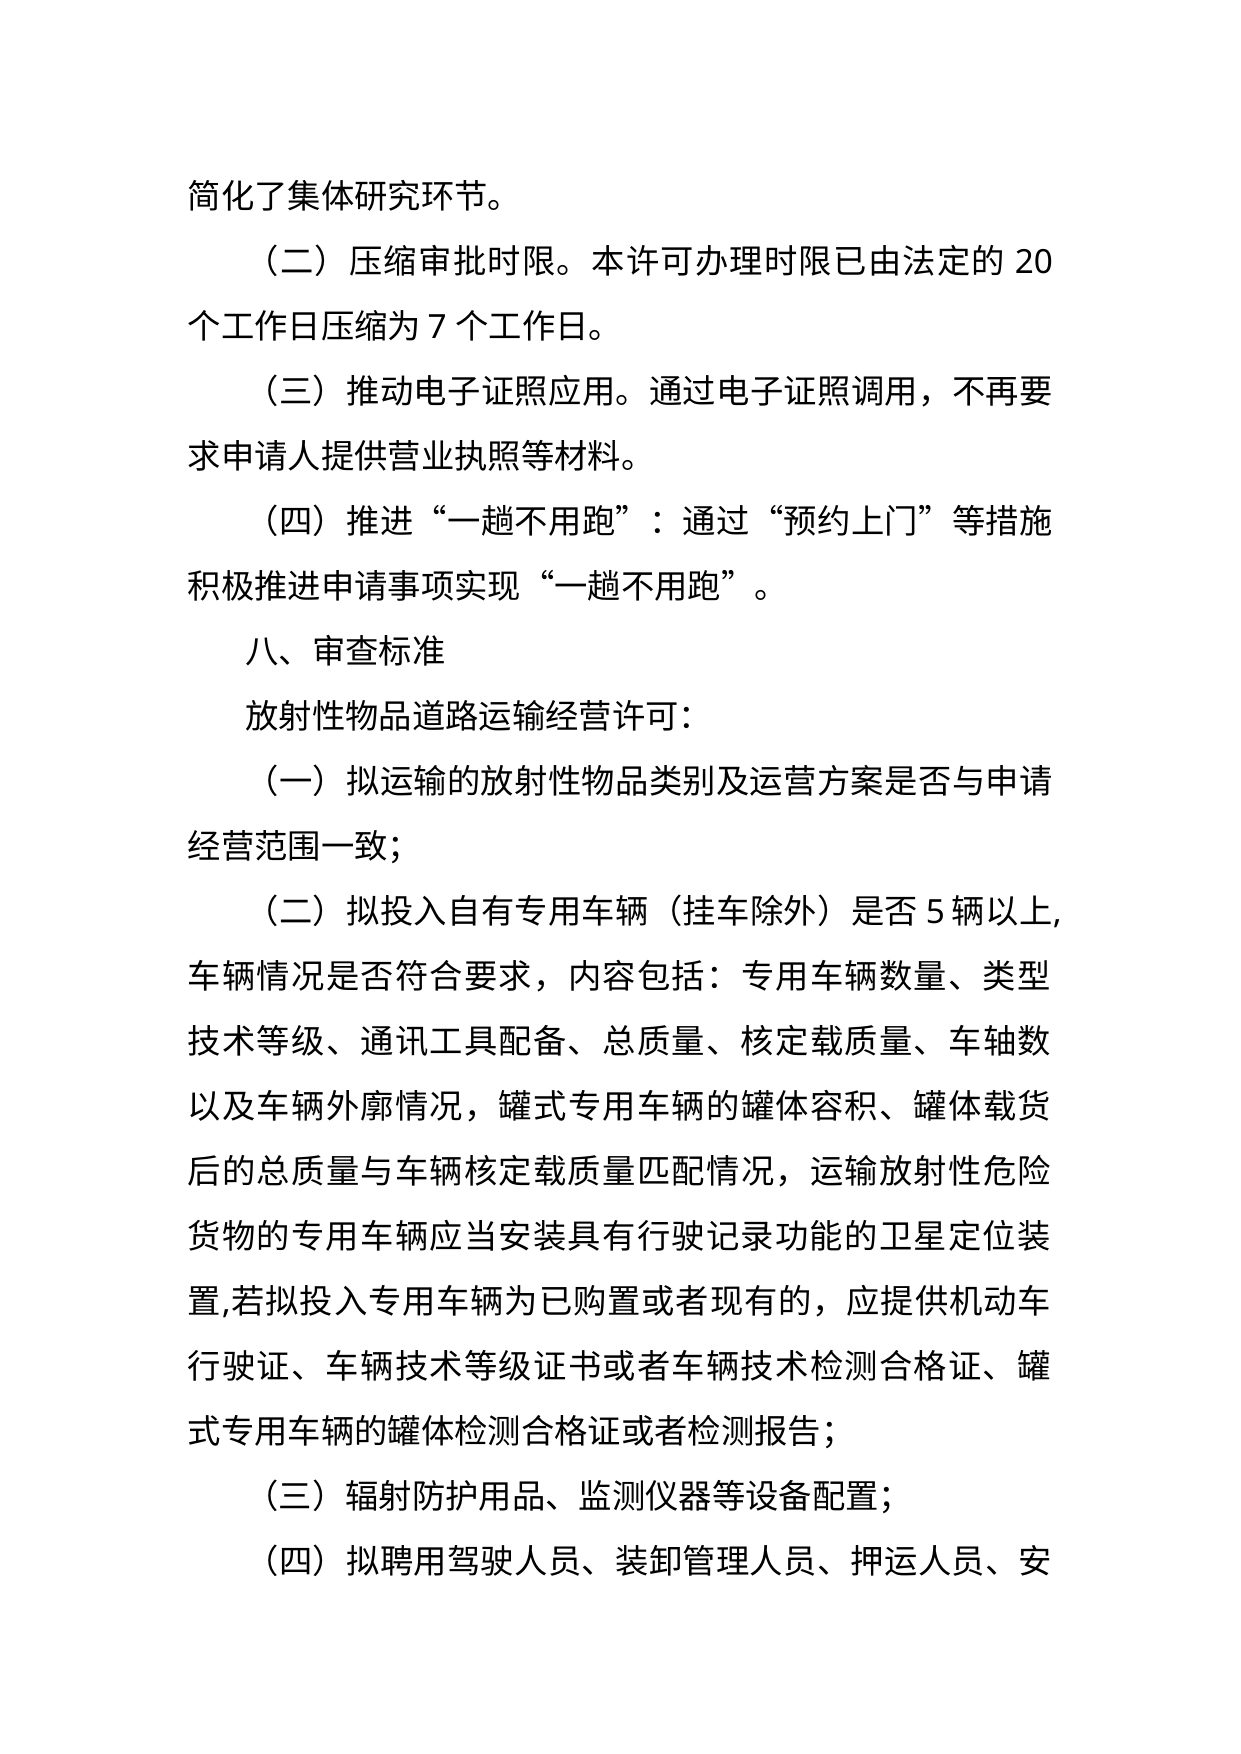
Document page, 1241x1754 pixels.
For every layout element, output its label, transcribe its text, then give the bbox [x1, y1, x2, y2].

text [187, 162, 1053, 227]
text 放射性物品道路运输经营许可： [187, 682, 1053, 747]
text （三）推动电子证照应用。通过电子证照调用，不再要求申请人提供营业执照等材料。 [187, 357, 1053, 487]
text （三）辐射防护用品、监测仪器等设备配置； [187, 1462, 1053, 1527]
text （一）拟运输的放射性物品类别及运营方案是否与申请经营范围一致； [187, 747, 1053, 877]
text 八、审查标准 [187, 617, 1053, 682]
text （二）拟投入自有专用车辆（挂车除外）是否5辆以上,车辆情况是否符合要求，内容包括：专用车辆数量、类型、技术等级、通讯工具配备、总质量、核定载质量、车轴数以及车辆外廓情况，罐式专用车辆的罐体容积、罐体载货后的总质量与车辆核定载质量匹配情况，运输放射性危险货物的专用车辆应当安装具有行驶记录功能的卫星定位装置,若拟投入专用车辆为已购置或者现有的，应提供机动车行驶证、车辆技术等级证书或者车辆技术检测合格证、罐式专用车辆的罐体检测合格证或者检测报告； [187, 877, 1053, 1462]
text （四）推进“一趟不用跑”：通过“预约上门”等措施，积极推进申请事项实现“一趟不用跑”。 [187, 487, 1053, 617]
text （二）压缩审批时限。本许可办理时限已由法定的20个工作日压缩为7 个工作日。 [187, 227, 1053, 357]
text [187, 1527, 1053, 1592]
